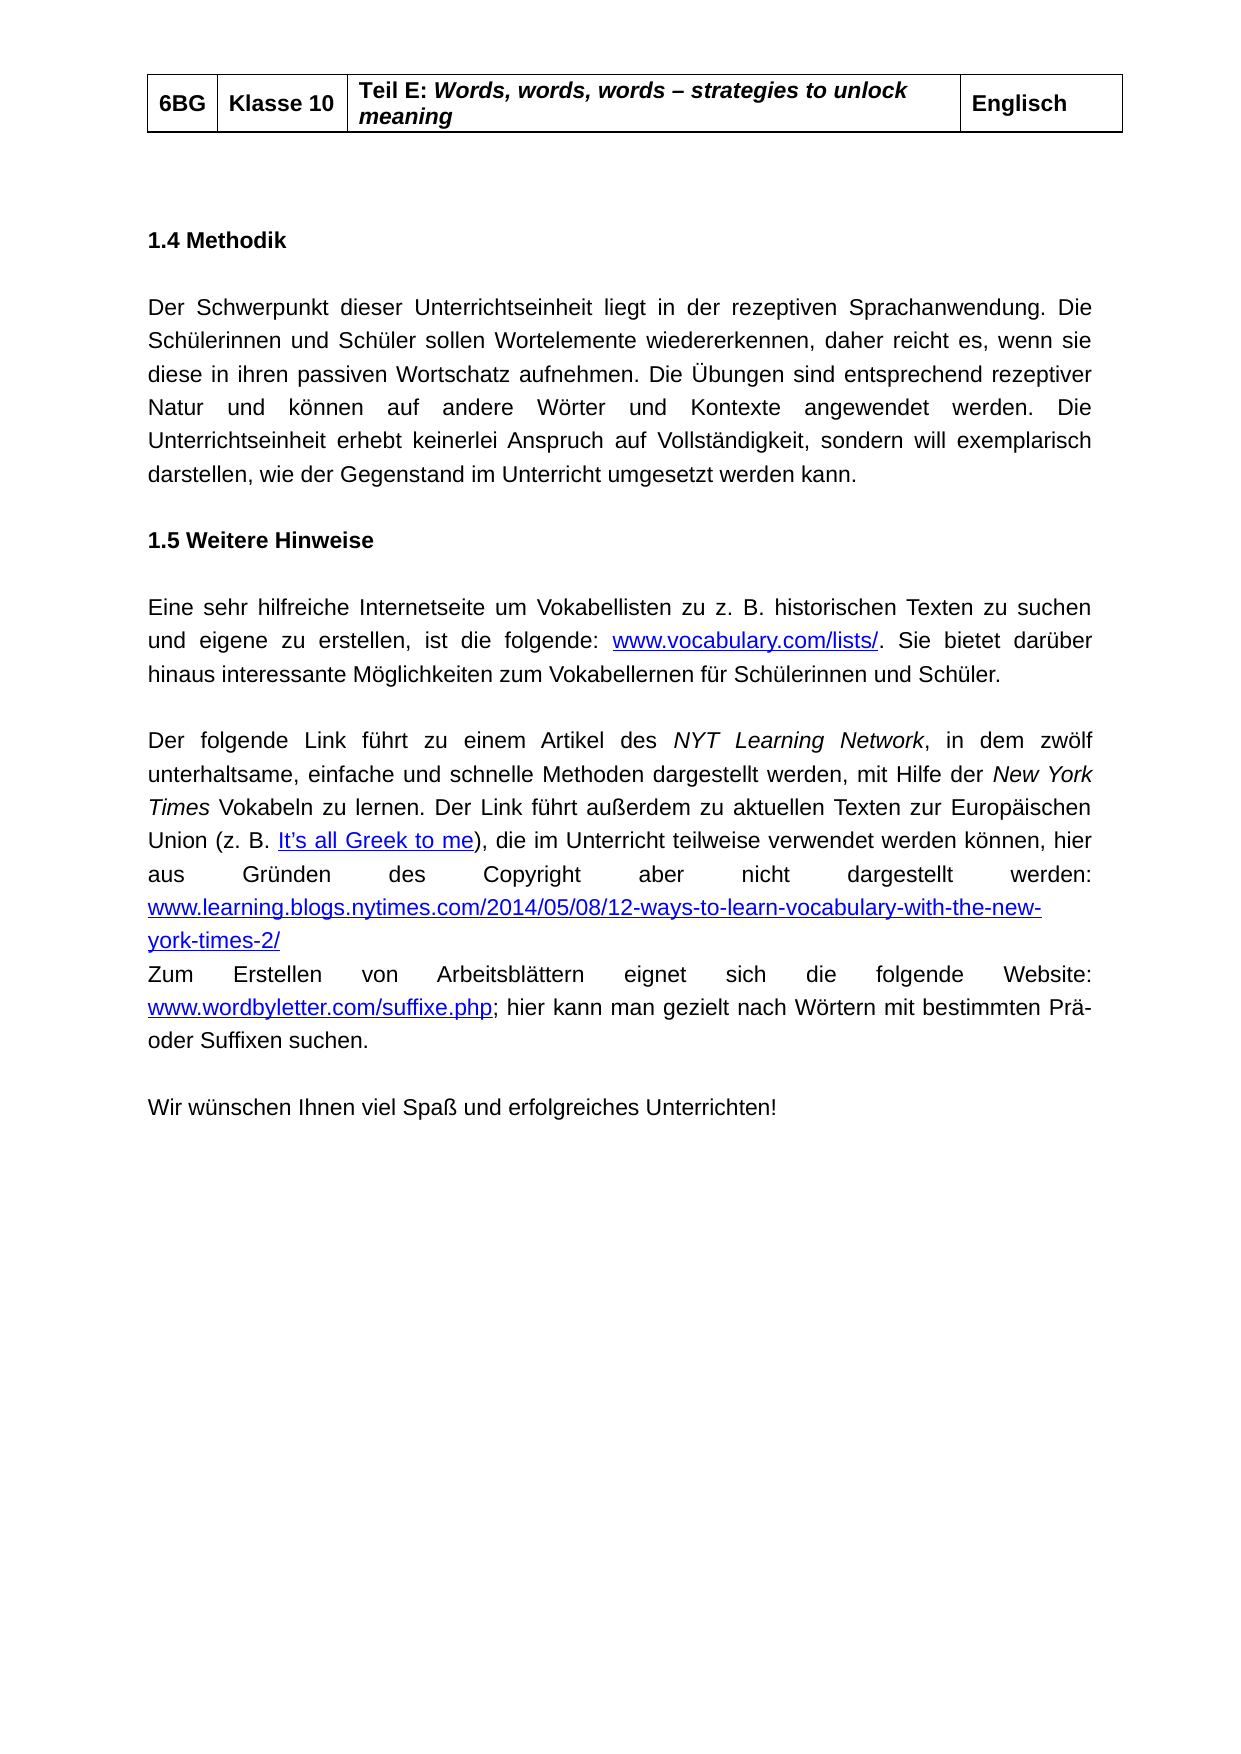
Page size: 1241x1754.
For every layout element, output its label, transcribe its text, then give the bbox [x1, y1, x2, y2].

text 1.5 Weitere Hinweise [148, 522, 1093, 556]
text Zum Erstellen von Arbeitsblättern eignet sich die folgende Website: www.wordbyletter.com/suffixe.php; hier kann man gezielt nach Wörtern mit bestimmten Prä- oder Suffixen suchen. [148, 956, 1093, 1056]
text Eine sehr hilfreiche Internetseite um Vokabellisten zu z. B. historischen Texten zu suchen und eigene zu erstellen, ist die folgende: www.vocabulary.com/lists/. Sie bietet darüber hinaus interessante Möglichkeiten zum Vokabellernen für Schülerinnen und Schüler. [148, 589, 1093, 689]
text Der folgende Link führt zu einem Artikel des NYT Learning Network, in dem zwölf unterhaltsame, einfache und schnelle Methoden dargestellt werden, mit Hilfe der New York Times Vokabeln zu lernen. Der Link führt außerdem zu aktuellen Texten zur Europäischen Union (z. B. It’s all Greek to me), die im Unterricht teilweise verwendet werden können, hier aus Gründen des Copyright aber nicht dargestellt werden: www.learning.blogs.nytimes.com/2014/05/08/12-ways-to-learn-vocabulary-with-the-new-york-times-2/ [148, 722, 1093, 956]
text Wir wünschen Ihnen viel Spaß und erfolgreiches Unterrichten! [148, 1089, 1093, 1122]
text 1.4 Methodik [148, 222, 1093, 256]
text Der Schwerpunkt dieser Unterrichtseinheit liegt in der rezeptiven Sprachanwendung. Die Schülerinnen und Schüler sollen Wortelemente wiedererkennen, daher reicht es, wenn sie diese in ihren passiven Wortschatz aufnehmen. Die Übungen sind entsprechend rezeptiver Natur und können auf andere Wörter und Kontexte angewendet werden. Die Unterrichtseinheit erhebt keinerlei Anspruch auf Vollständigkeit, sondern will exemplarisch darstellen, wie der Gegenstand im Unterricht umgesetzt werden kann. [148, 289, 1093, 489]
